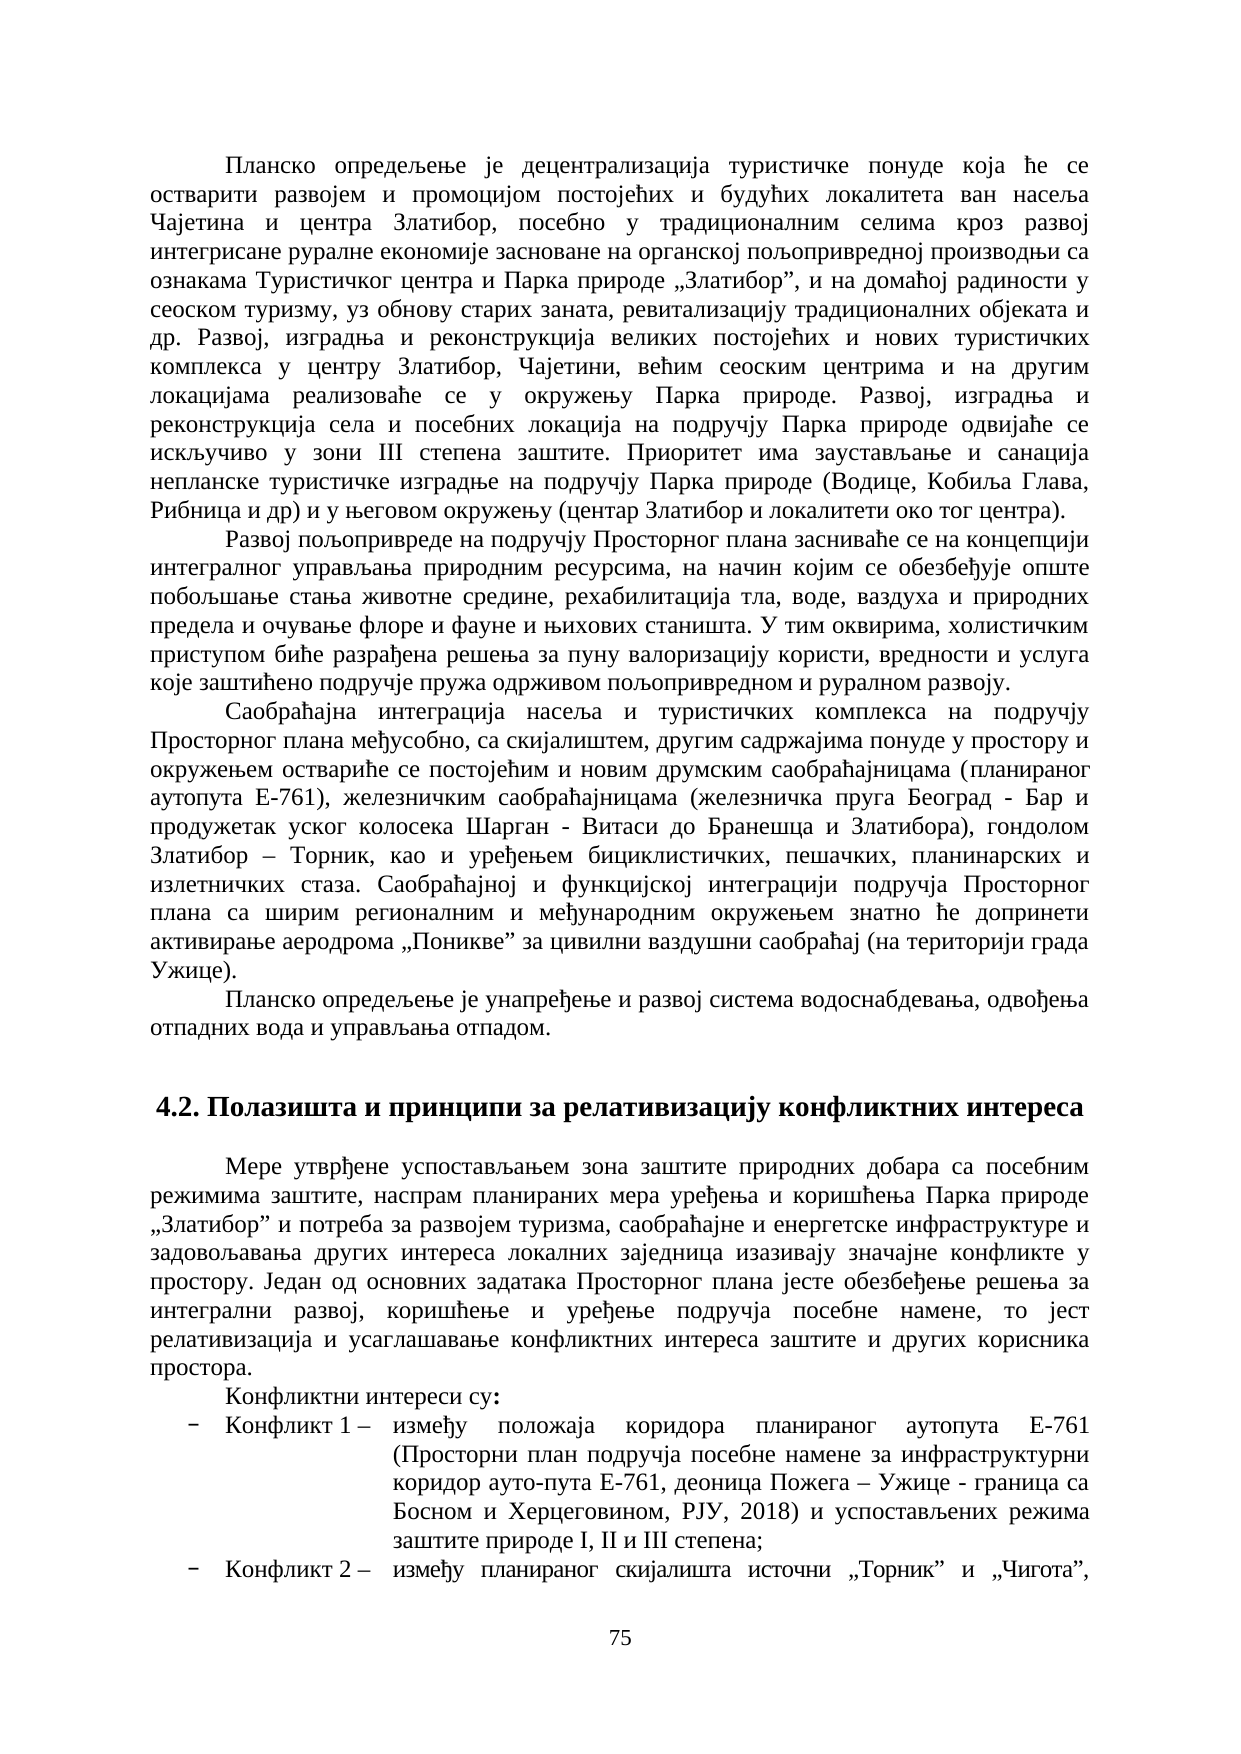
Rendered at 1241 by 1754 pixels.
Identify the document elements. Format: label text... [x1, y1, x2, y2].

text Планско опредељење је унапређење и развој система водоснабдевања, одвођења отпадних вода и управљања отпадом. [150, 984, 1090, 1041]
table_header између положаја коридора планираног аутопута Е-761 (Просторни план подручја посебне намене за инфраструктурни коридор ауто-пута Е-761, деоница Пожега – Ужице - граница са Босном и Херцеговином, РЈУ, 2018) и успостављених режима заштите природе I, II и III степена; [381, 1410, 1102, 1554]
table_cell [381, 1554, 1102, 1604]
text Саобраћајна интеграција насеља и туристичких комплекса на подручју Просторног плана међусобно, са скијалиштем, другим садржајима понуде у простору и окружењем оствариће се постојећим и новим друмским саобраћајницама (планираног аутопута Е-761), железничким саобраћајницама (железничка пруга Београд - Бар и продужетак уског колосека Шарган - Витаси до Бранешца и Златибора), гондолом Златибор – Торник, као и уређењем бициклистичких, пешачких, планинарских и излетничких стаза. Саобраћајној и функцијској интеграцији подручја Просторног плана са ширим регионалним и међународним окружењем знатно ће допринети активирање аеродрома „Поникве” за цивилни ваздушни саобраћај (на територији града Ужице). [150, 696, 1090, 984]
text Планско опредељење је децентрализација туристичке понуде која ће се остварити развојем и промоцијом постојећих и будућих локалитета ван насеља Чајетина и центра Златибор, посебно у традиционалним селима кроз развој интегрисане руралне економије засноване на органској пољопривредној производњи са ознакама Туристичког центра и Парка природе „Златибор”, и на домаћој радиности у сеоском туризму, уз обнову старих заната, ревитализацију традиционалних објеката и др. Развој, изградња и реконструкција великих постојећих и нових туристичких комплекса у центру Златибор, Чајетини, већим сеоским центрима и на другим локацијама реализоваће се у окружењу Парка природе. Развој, изградња и реконструкција села и посебних локација на подручју Парка природе одвијаће се искључиво у зони III степена заштите. Приoритет има заустављање и санација непланске туристичке изградње на подручју Парка природе (Водице, Кобиља Глава, Рибница и др) и у његовом окружењу (центар Златибор и локалитети око тог центра). [150, 150, 1090, 524]
text Мере утврђене успостављањем зона заштите природних добара са посебним режимима заштите, наспрам планираних мера уређења и коришћења Парка природе „Златибор” и потреба за развојем туризма, саобраћајне и енергетске инфраструктуре и задовољавања других интереса локалних заједница изазивају значајне конфликте у простору. Један од основних задатака Просторног плана јесте обезбеђење решења за интегрални развој, коришћење и уређење подручја посебне намене, то јест релативизација и усаглашавање конфликтних интереса заштите и других корисника простора. [150, 1151, 1090, 1381]
text Развој пољопривреде на подручју Просторног плана засниваће се на концепцији интeгрaлнoг упрaвљaња природним ресурсима, на начин којим се обезбеђује опште побољшање стања животне средине, рехабилитација тла, воде, ваздуха и природних предела и очување флоре и фауне и њихових станишта. У тим оквирима, холистичким приступом биће разрађена решења за пуну валоризацију користи, вредности и услуга које заштићено подручје пружа одрживом пољопривредном и руралном развоју. [150, 524, 1090, 696]
text Конфликтни интереси су: [150, 1381, 1090, 1410]
subtitle 4.2. Полазишта и принципи за релативизацију конфликтних интереса [150, 1089, 1090, 1122]
table_cell Конфликт 2 – [139, 1554, 381, 1604]
table_header Конфликт 1 – [139, 1410, 381, 1554]
